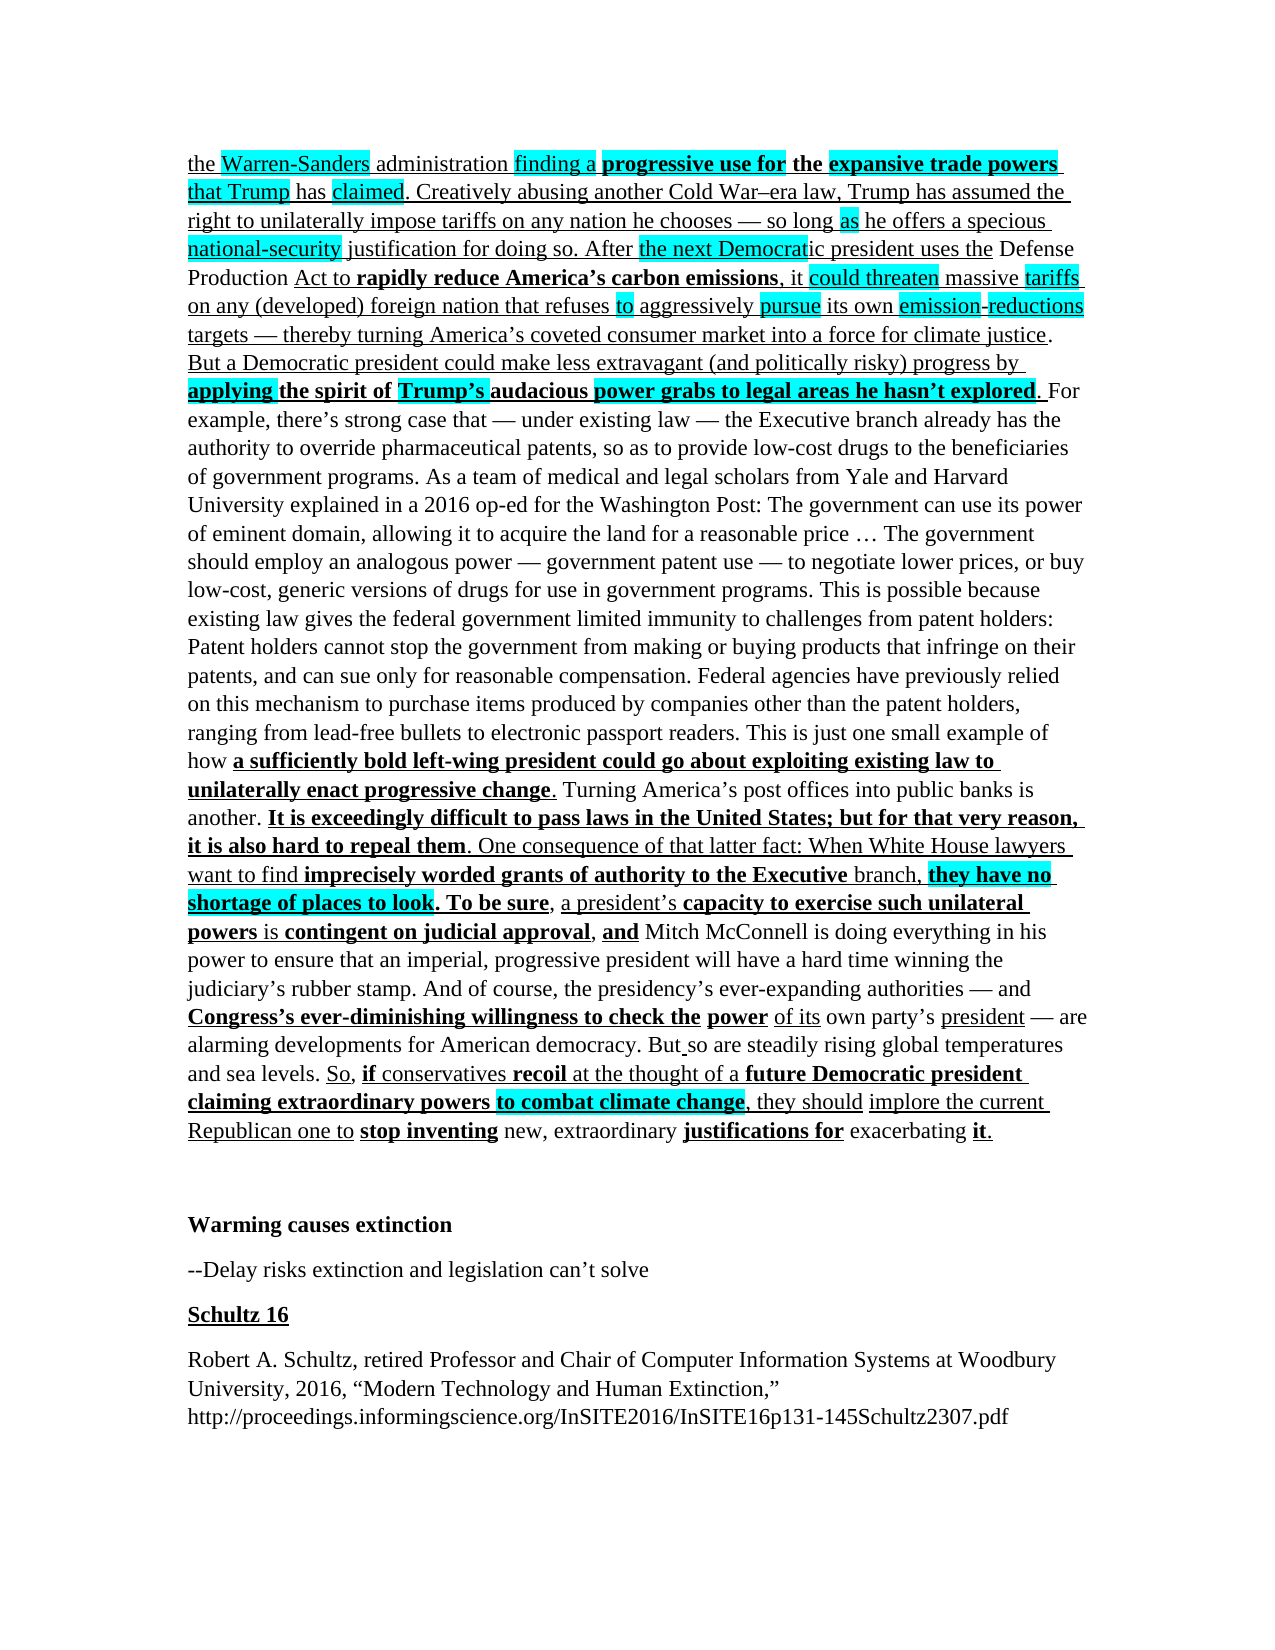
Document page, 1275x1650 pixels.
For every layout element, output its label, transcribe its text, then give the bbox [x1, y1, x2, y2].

text Schultz 16 [187, 1301, 1087, 1328]
text --Delay risks extinction and legislation can’t solve [187, 1256, 1087, 1283]
text Warming causes extinction [187, 1211, 1087, 1238]
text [187, 150, 1087, 1143]
text Robert A. Schultz, retired Professor and Chair of Computer Information Systems at Woodbury University, 2016, “Modern Technology and Human Extinction,” http://proceedings.informingscience.org/InSITE2016/InSITE16p131-145Schultz2307.pdf [187, 1347, 1087, 1430]
